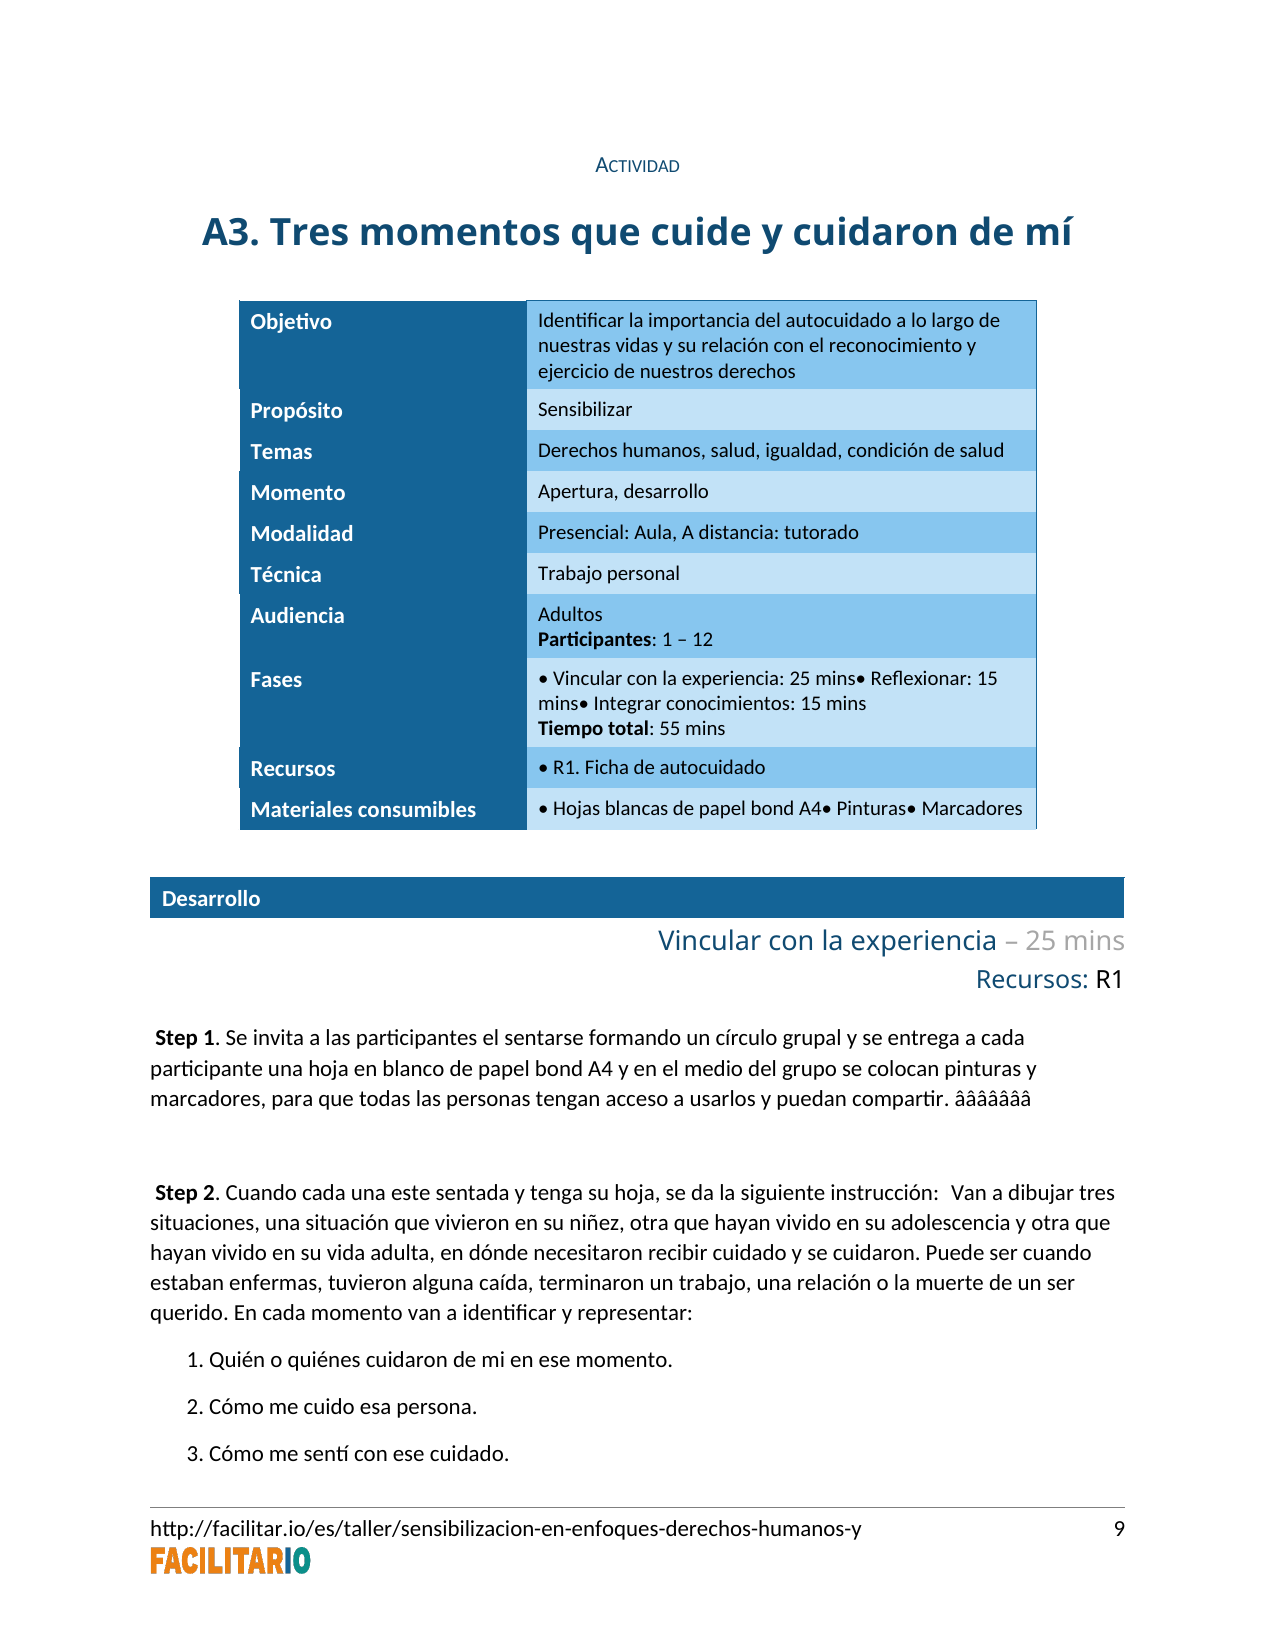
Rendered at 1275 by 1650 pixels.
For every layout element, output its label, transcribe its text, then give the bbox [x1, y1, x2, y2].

table_cell • Hojas blancas de papel bond A4 [527, 788, 1036, 829]
table_header Identificar la importancia del autocuidado a lo largo de nuestras vidas y su relación con el reconocimiento y ejercicio de nuestros derechos [527, 301, 1036, 389]
table_cell Recursos [240, 748, 526, 788]
text 1. Quién o quiénes cuidaron de mi en ese momento. [150, 1345, 1125, 1373]
text Step 1. Se invita a las participantes el sentarse formando un círculo grupal y se entrega a cada participante una hoja en blanco de papel bond A4 y en el medio del grupo se colocan pinturas y marcadores, para que todas las personas tengan acceso a usarlos y puedan compartir. âââââââ [150, 1023, 1125, 1112]
table_cell Apertura, desarrollo [527, 471, 1036, 512]
text Recursos: R1 [150, 962, 1125, 996]
subtitle A3. Tres momentos que cuide y cuidaron de mí [150, 205, 1125, 256]
table_cell Presencial: Aula, A distancia: tutorado [527, 512, 1036, 553]
table_header Desarrollo [151, 878, 1124, 918]
text 2. Cómo me cuido esa persona. [150, 1392, 1125, 1420]
table_cell Técnica [240, 554, 526, 594]
table_cell Temas [240, 431, 526, 471]
table_cell Modalidad [240, 513, 526, 553]
text 3. Cómo me sentí con ese cuidado. [150, 1439, 1125, 1467]
table_cell Trabajo personal [527, 553, 1036, 594]
table_cell Fases [240, 659, 526, 747]
table_cell Momento [240, 472, 526, 512]
table_cell Derechos humanos, salud, igualdad, condición de salud [527, 430, 1036, 471]
table_header Objetivo [240, 301, 526, 389]
picture [145, 1544, 315, 1576]
table_cell Propósito [240, 390, 526, 430]
table_cell • Vincular con la experiencia: 25 mins Tiempo total: 55 mins [527, 658, 1036, 747]
text Step 2. Cuando cada una este sentada y tenga su hoja, se da la siguiente instrucción: Van a dibujar tres situaciones, una situación que vivieron en su niñez, otra que hayan vivido en su adolescencia y otra que hayan vivido en su vida adulta, en dónde necesitaron recibir cuidado y se cuidaron. Puede ser cuando estaban enfermas, tuvieron alguna caída, terminaron un trabajo, una relación o la muerte de un ser querido. En cada momento van a identificar y representar: [150, 1178, 1125, 1326]
table_cell Audiencia [240, 595, 526, 658]
table_cell Adultos Participantes: 1 – 12 [527, 594, 1036, 658]
table_cell Materiales consumibles [240, 789, 526, 829]
table_cell • R1. Ficha de autocuidado [527, 747, 1036, 788]
table_cell Sensibilizar [527, 389, 1036, 430]
subtitle Vincular con la experiencia – 25 mins [150, 922, 1125, 959]
text Actividad [150, 150, 1125, 178]
